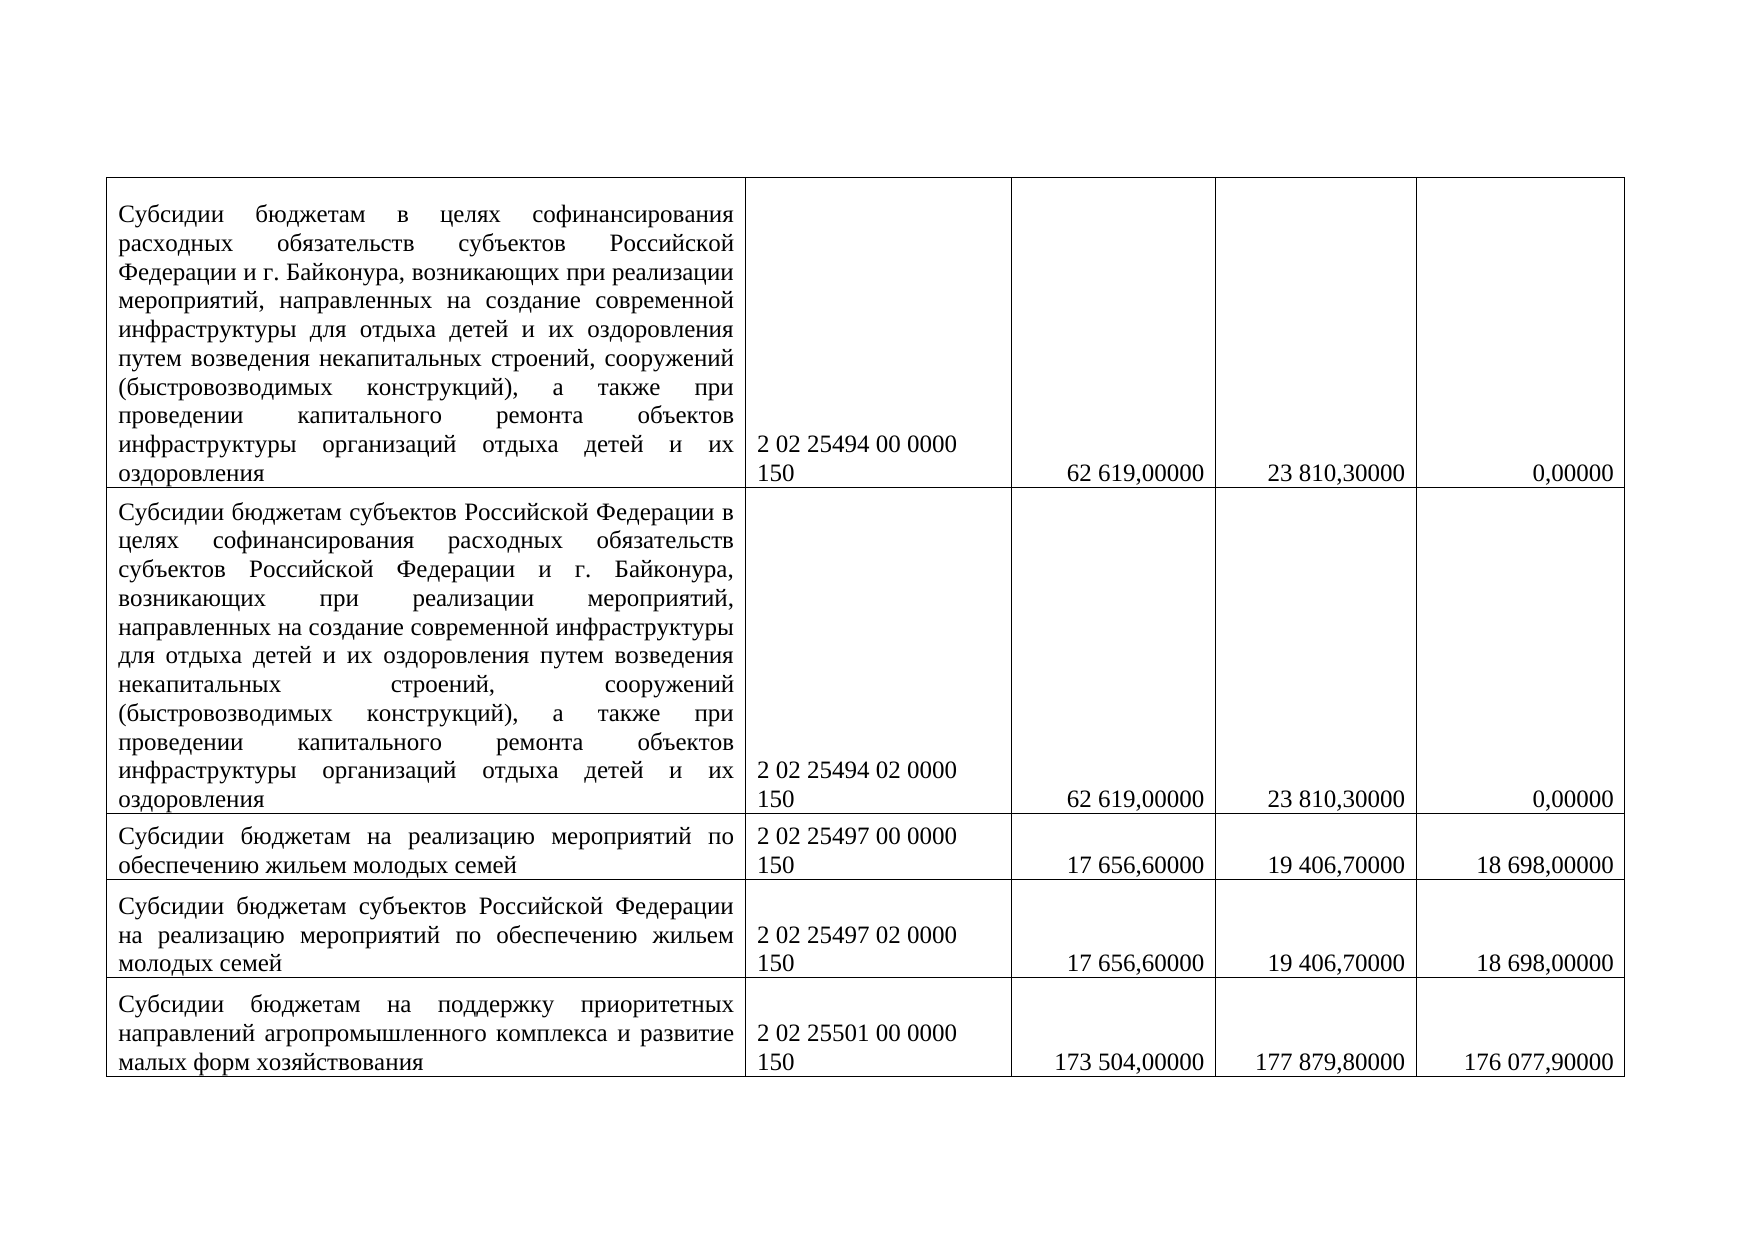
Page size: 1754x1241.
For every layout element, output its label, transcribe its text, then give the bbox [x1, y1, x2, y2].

table_cell Субсидии бюджетам в целях софинансирования расходных обязательств субъектов Российской Федерации и г. Байконура, возникающих при реализации мероприятий, направленных на создание современной инфраструктуры для отдыха детей и их оздоровления путем возведения некапитальных строений, сооружений (быстровозводимых конструкций), а также при проведении капитального ремонта объектов инфраструктуры организаций отдыха детей и их оздоровления [107, 178, 745, 487]
table_cell 177 879,80000 [1216, 978, 1416, 1076]
table_cell 2 02 25497 02 0000 150 [746, 880, 1011, 977]
table_cell 23 810,30000 [1216, 178, 1416, 487]
table_cell 2 02 25501 00 0000 150 [746, 978, 1011, 1076]
table_cell 19 406,70000 [1216, 814, 1416, 879]
table_cell 0,00000 [1417, 488, 1624, 813]
table_cell 2 02 25497 00 0000 150 [746, 814, 1011, 879]
table_cell 23 810,30000 [1216, 488, 1416, 813]
table_cell 62 619,00000 [1012, 178, 1215, 487]
table_cell 18 698,00000 [1417, 880, 1624, 977]
table_cell 17 656,60000 [1012, 814, 1215, 879]
table_cell 173 504,00000 [1012, 978, 1215, 1076]
table_cell Субсидии бюджетам на поддержку приоритетных направлений агропромышленного комплекса и развитие малых форм хозяйствования [107, 978, 745, 1076]
table_cell Субсидии бюджетам субъектов Российской Федерации на реализацию мероприятий по обеспечению жильем молодых семей [107, 880, 745, 977]
table_cell 2 02 25494 02 0000 150 [746, 488, 1011, 813]
table_cell Субсидии бюджетам на реализацию мероприятий по обеспечению жильем молодых семей [107, 814, 745, 879]
table_cell 2 02 25494 00 0000 150 [746, 178, 1011, 487]
table_cell Субсидии бюджетам субъектов Российской Федерации в целях софинансирования расходных обязательств субъектов Российской Федерации и г. Байконура, возникающих при реализации мероприятий, направленных на создание современной инфраструктуры для отдыха детей и их оздоровления путем возведения некапитальных строений, сооружений (быстровозводимых конструкций), а также при проведении капитального ремонта объектов инфраструктуры организаций отдыха детей и их оздоровления [107, 488, 745, 813]
table_cell 17 656,60000 [1012, 880, 1215, 977]
table_cell 19 406,70000 [1216, 880, 1416, 977]
table_cell 18 698,00000 [1417, 814, 1624, 879]
table_cell 176 077,90000 [1417, 978, 1624, 1076]
table_cell 0,00000 [1417, 178, 1624, 487]
table_cell 62 619,00000 [1012, 488, 1215, 813]
